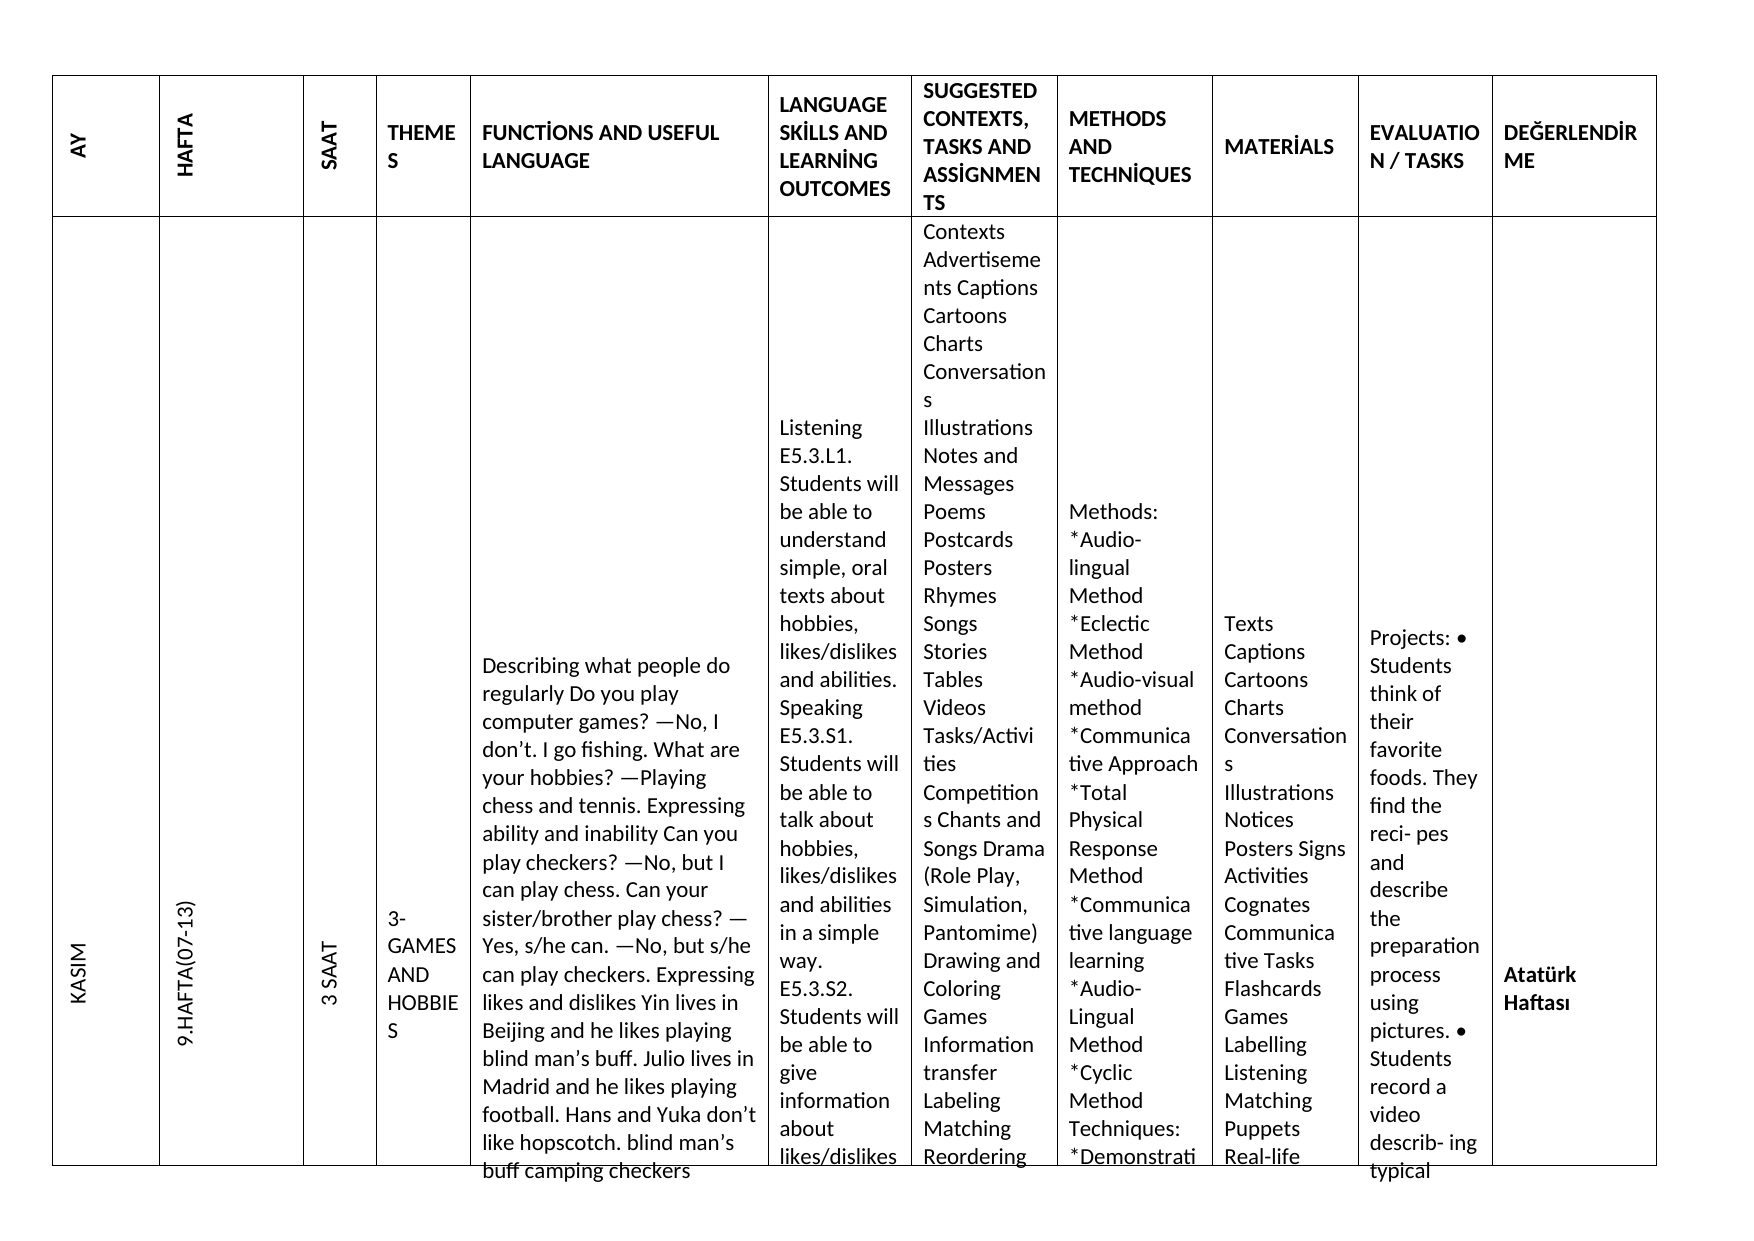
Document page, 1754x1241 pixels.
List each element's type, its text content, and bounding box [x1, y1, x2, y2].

table_cell Atatürk Haftası [1493, 217, 1656, 1165]
table_header METHODS AND TECHNİQUES [1058, 76, 1212, 216]
table_header EVALUATION / TASKS [1359, 76, 1492, 216]
table_cell 3 SAAT [304, 217, 376, 1165]
table_header DEĞERLENDİRME [1493, 76, 1656, 216]
table_header SAAT [304, 76, 376, 216]
table_header MATERİALS [1213, 76, 1358, 216]
table_cell KASIM [53, 217, 159, 1165]
table_header THEMES [377, 76, 470, 216]
table_header AY [53, 76, 159, 216]
table_header LANGUAGE SKİLLS AND LEARNİNG OUTCOMES [769, 76, 911, 216]
table_header FUNCTİONS AND USEFUL LANGUAGE [471, 76, 768, 216]
table_cell 3- GAMES AND HOBBIES [377, 217, 470, 1165]
table_header SUGGESTED CONTEXTS, TASKS AND ASSİGNMENTS [912, 76, 1057, 216]
table_cell 9.HAFTA(07-13) [160, 217, 303, 1165]
table_header HAFTA [160, 76, 303, 216]
